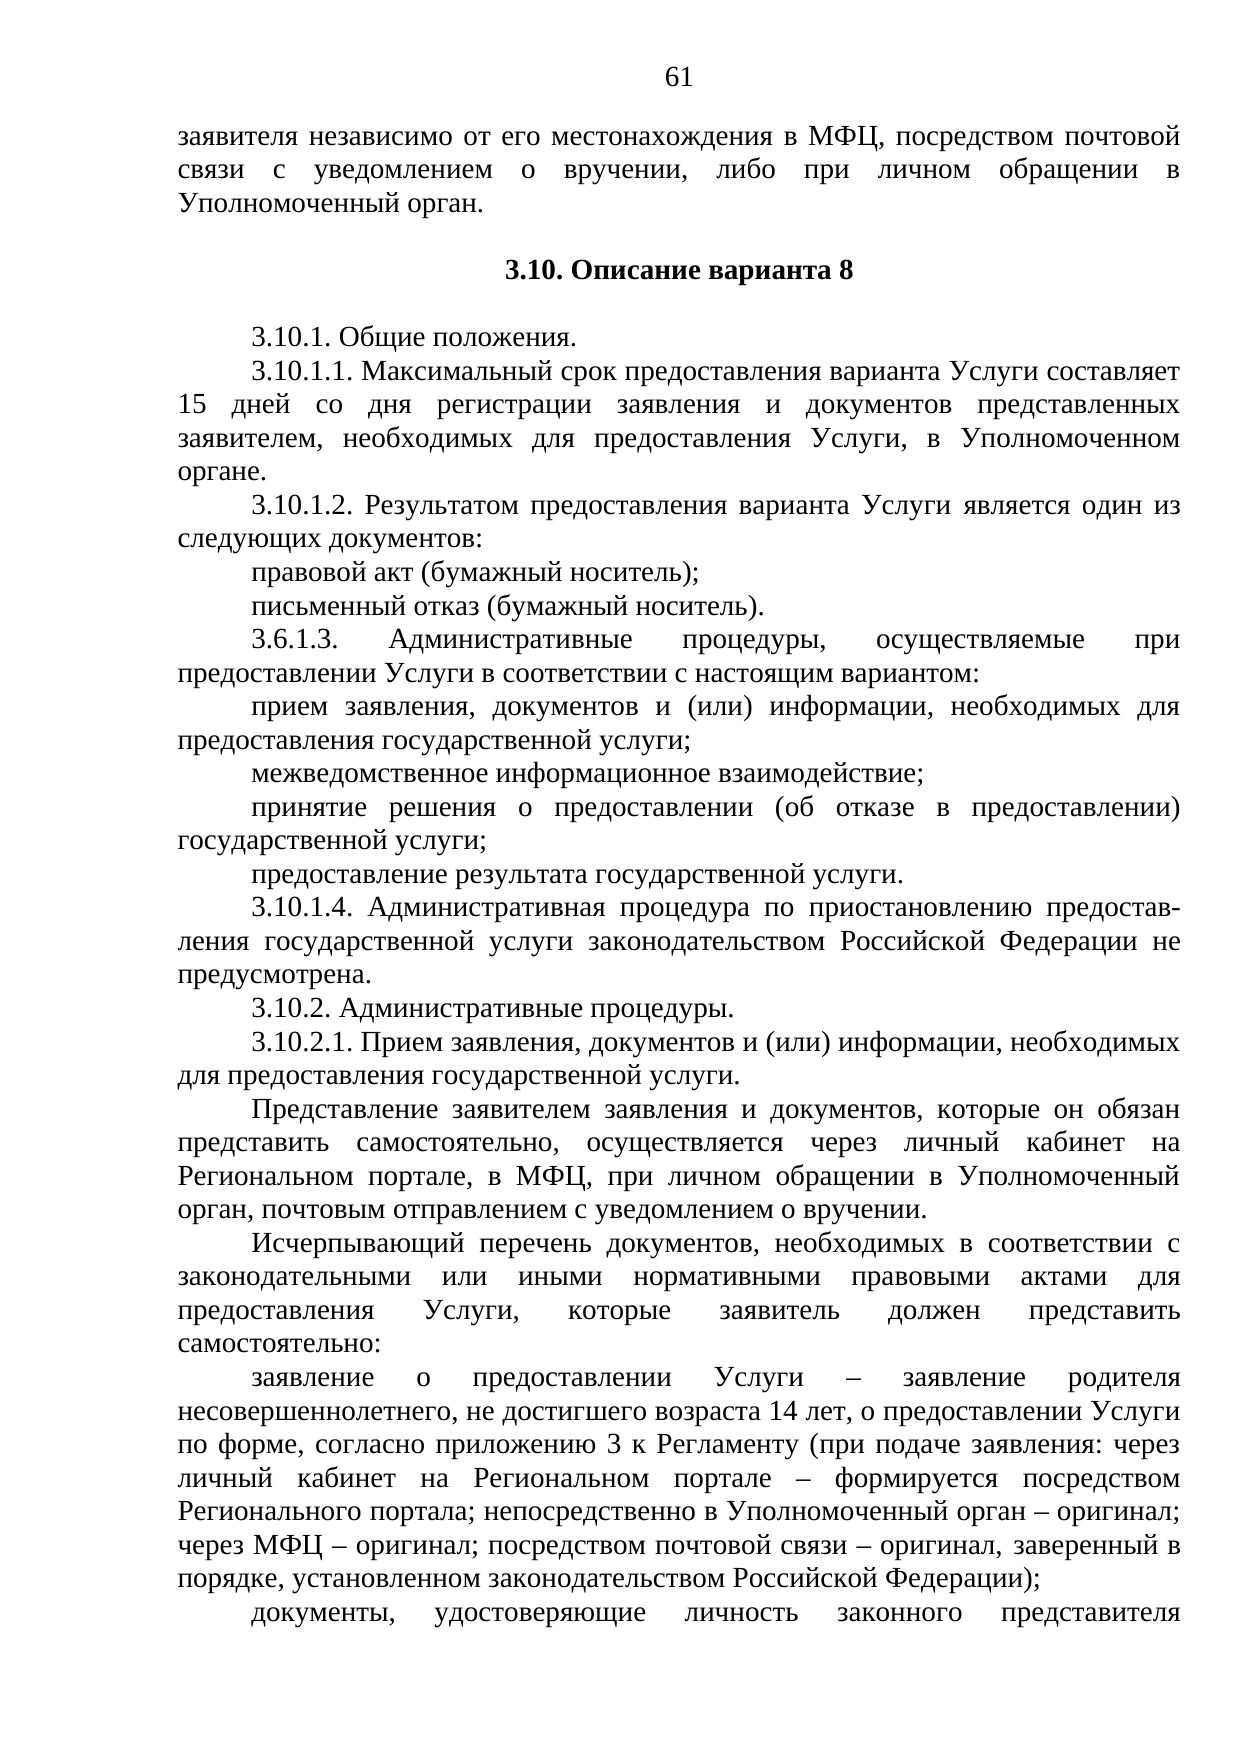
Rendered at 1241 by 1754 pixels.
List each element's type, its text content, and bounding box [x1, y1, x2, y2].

text межведомственное информационное взаимодействие; [177, 755, 1181, 789]
text 3.10. Описание варианта 8 [177, 252, 1181, 286]
text 3.10.1. Общие положения. [177, 319, 1181, 353]
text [177, 1594, 1181, 1627]
text 3.10.1.2. Результатом предоставления варианта Услуги является один из следующих документов: [177, 487, 1181, 554]
text письменный отказ (бумажный носитель). [177, 588, 1181, 621]
text 3.10.1.1. Максимальный срок предоставления варианта Услуги составляет 15 дней со дня регистрации заявления и документов представленных заявителем, необходимых для предоставления Услуги, в Уполномоченном органе. [177, 353, 1181, 487]
text правовой акт (бумажный носитель); [177, 554, 1181, 588]
text 3.10.1.4. Административная процедура по приостановлению предостав-ления государственной услуги законодательством Российской Федерации не предусмотрена. [177, 889, 1181, 990]
text заявление о предоставлении Услуги – заявление родителя несовершеннолетнего, не достигшего возраста 14 лет, о предоставлении Услуги по форме, согласно приложению 3 к Регламенту (при подаче заявления: через личный кабинет на Региональном портале – формируется посредством Регионального портала; непосредственно в Уполномоченный орган – оригинал; через МФЦ – оригинал; посредством почтовой связи – оригинал, заверенный в порядке, установленном законодательством Российской Федерации); [177, 1359, 1181, 1594]
text прием заявления, документов и (или) информации, необходимых для предоставления государственной услуги; [177, 688, 1181, 755]
text Представление заявителем заявления и документов, которые он обязан представить самостоятельно, осуществляется через личный кабинет на Региональном портале, в МФЦ, при личном обращении в Уполномоченный орган, почтовым отправлением с уведомлением о вручении. [177, 1091, 1181, 1225]
text 3.10.2.1. Прием заявления, документов и (или) информации, необходимых для предоставления государственной услуги. [177, 1024, 1181, 1091]
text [177, 118, 1181, 219]
text 3.10.2. Административные процедуры. [177, 990, 1181, 1024]
text принятие решения о предоставлении (об отказе в предоставлении) государственной услуги; [177, 789, 1181, 856]
text Исчерпывающий перечень документов, необходимых в соответствии с законодательными или иными нормативными правовыми актами для предоставления Услуги, которые заявитель должен представить самостоятельно: [177, 1225, 1181, 1359]
text 3.6.1.3. Административные процедуры, осуществляемые при предоставлении Услуги в соответствии с настоящим вариантом: [177, 621, 1181, 688]
text предоставление результата государственной услуги. [177, 856, 1181, 889]
